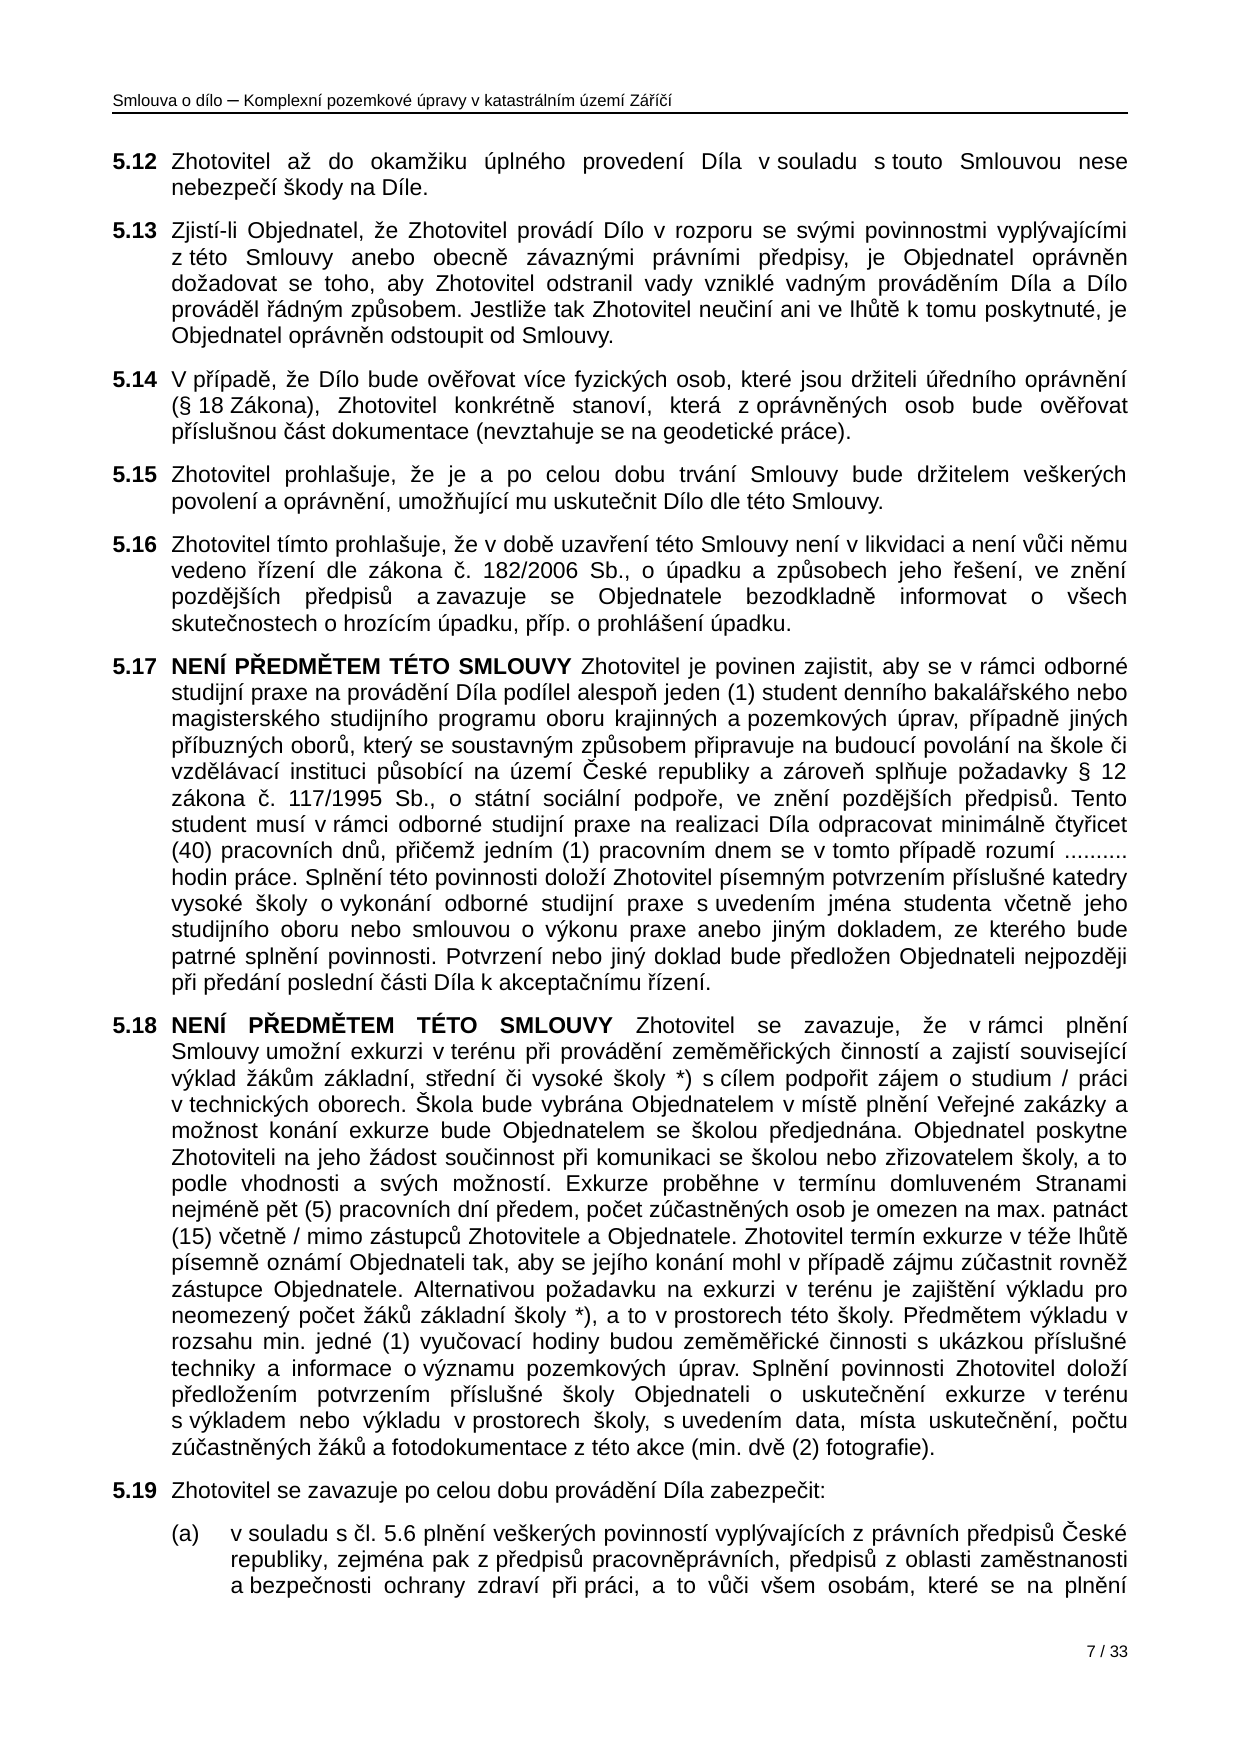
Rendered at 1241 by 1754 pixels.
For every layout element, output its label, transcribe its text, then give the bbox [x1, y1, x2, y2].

text V případě, že Dílo bude ověřovat více fyzických osob, které jsou držiteli úředního oprávnění (§ 18 Zákona), Zhotovitel konkrétně stanoví, která z oprávněných osob bude ověřovat příslušnou část dokumentace (nevztahuje se na geodetické práce). [112, 366, 1128, 444]
text Zhotovitel až do okamžiku úplného provedení Díla v souladu s touto Smlouvou nese nebezpečí škody na Díle. [112, 148, 1128, 200]
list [171, 1520, 1128, 1599]
text NENÍ PŘEDMĚTEM TÉTO SMLOUVY Zhotovitel je povinen zajistit, aby se v rámci odborné studijní praxe na provádění Díla podílel alespoň jeden (1) student denního bakalářského nebo magisterského studijního programu oboru krajinných a pozemkových úprav, případně jiných příbuzných oborů, který se soustavným způsobem připravuje na budoucí povolání na škole či vzdělávací instituci působící na území České republiky a zároveň splňuje požadavky § 12 zákona č. 117/1995 Sb., o státní sociální podpoře, ve znění pozdějších předpisů. Tento student musí v rámci odborné studijní praxe na realizaci Díla odpracovat minimálně čtyřicet (40) pracovních dnů, přičemž jedním (1) pracovním dnem se v tomto případě rozumí .......... hodin práce. Splnění této povinnosti doloží Zhotovitel písemným potvrzením příslušné katedry vysoké školy o vykonání odborné studijní praxe s uvedením jména studenta včetně jeho studijního oboru nebo smlouvou o výkonu praxe anebo jiným dokladem, ze kterého bude patrné splnění povinnosti. Potvrzení nebo jiný doklad bude předložen Objednateli nejpozději při předání poslední části Díla k akceptačnímu řízení. [112, 653, 1128, 995]
text Zhotovitel tímto prohlašuje, že v době uzavření této Smlouvy není v likvidaci a není vůči němu vedeno řízení dle zákona č. 182/2006 Sb., o úpadku a způsobech jeho řešení, ve znění pozdějších předpisů a zavazuje se Objednatele bezodkladně informovat o všech skutečnostech o hrozícím úpadku, příp. o prohlášení úpadku. [112, 531, 1128, 636]
text Zjistí-li Objednatel, že Zhotovitel provádí Dílo v rozporu se svými povinnostmi vyplývajícími z této Smlouvy anebo obecně závaznými právními předpisy, je Objednatel oprávněn dožadovat se toho, aby Zhotovitel odstranil vady vzniklé vadným prováděním Díla a Dílo prováděl řádným způsobem. Jestliže tak Zhotovitel neučiní ani ve lhůtě k tomu poskytnuté, je Objednatel oprávněn odstoupit od Smlouvy. [112, 217, 1128, 349]
text NENÍ PŘEDMĚTEM TÉTO SMLOUVY Zhotovitel se zavazuje, že v rámci plnění Smlouvy umožní exkurzi v terénu při provádění zeměměřických činností a zajistí související výklad žákům základní, střední či vysoké školy *) s cílem podpořit zájem o studium / práci v technických oborech. Škola bude vybrána Objednatelem v místě plnění Veřejné zakázky a možnost konání exkurze bude Objednatelem se školou předjednána. Objednatel poskytne Zhotoviteli na jeho žádost součinnost při komunikaci se školou nebo zřizovatelem školy, a to podle vhodnosti a svých možností. Exkurze proběhne v termínu domluveném Stranami nejméně pět (5) pracovních dní předem, počet zúčastněných osob je omezen na max. patnáct (15) včetně / mimo zástupců Zhotovitele a Objednatele. Zhotovitel termín exkurze v téže lhůtě písemně oznámí Objednateli tak, aby se jejího konání mohl v případě zájmu zúčastnit rovněž zástupce Objednatele. Alternativou požadavku na exkurzi v terénu je zajištění výkladu pro neomezený počet žáků základní školy *), a to v prostorech této školy. Předmětem výkladu v rozsahu min. jedné (1) vyučovací hodiny budou zeměměřické činnosti s ukázkou příslušné techniky a informace o významu pozemkových úprav. Splnění povinnosti Zhotovitel doloží předložením potvrzením příslušné školy Objednateli o uskutečnění exkurze v terénu s výkladem nebo výkladu v prostorech školy, s uvedením data, místa uskutečnění, počtu zúčastněných žáků a fotodokumentace z této akce (min. dvě (2) fotografie). [112, 1012, 1128, 1460]
text Zhotovitel prohlašuje, že je a po celou dobu trvání Smlouvy bude držitelem veškerých povolení a oprávnění, umožňující mu uskutečnit Dílo dle této Smlouvy. [112, 461, 1128, 514]
text Zhotovitel se zavazuje po celou dobu provádění Díla zabezpečit: [112, 1477, 1128, 1503]
